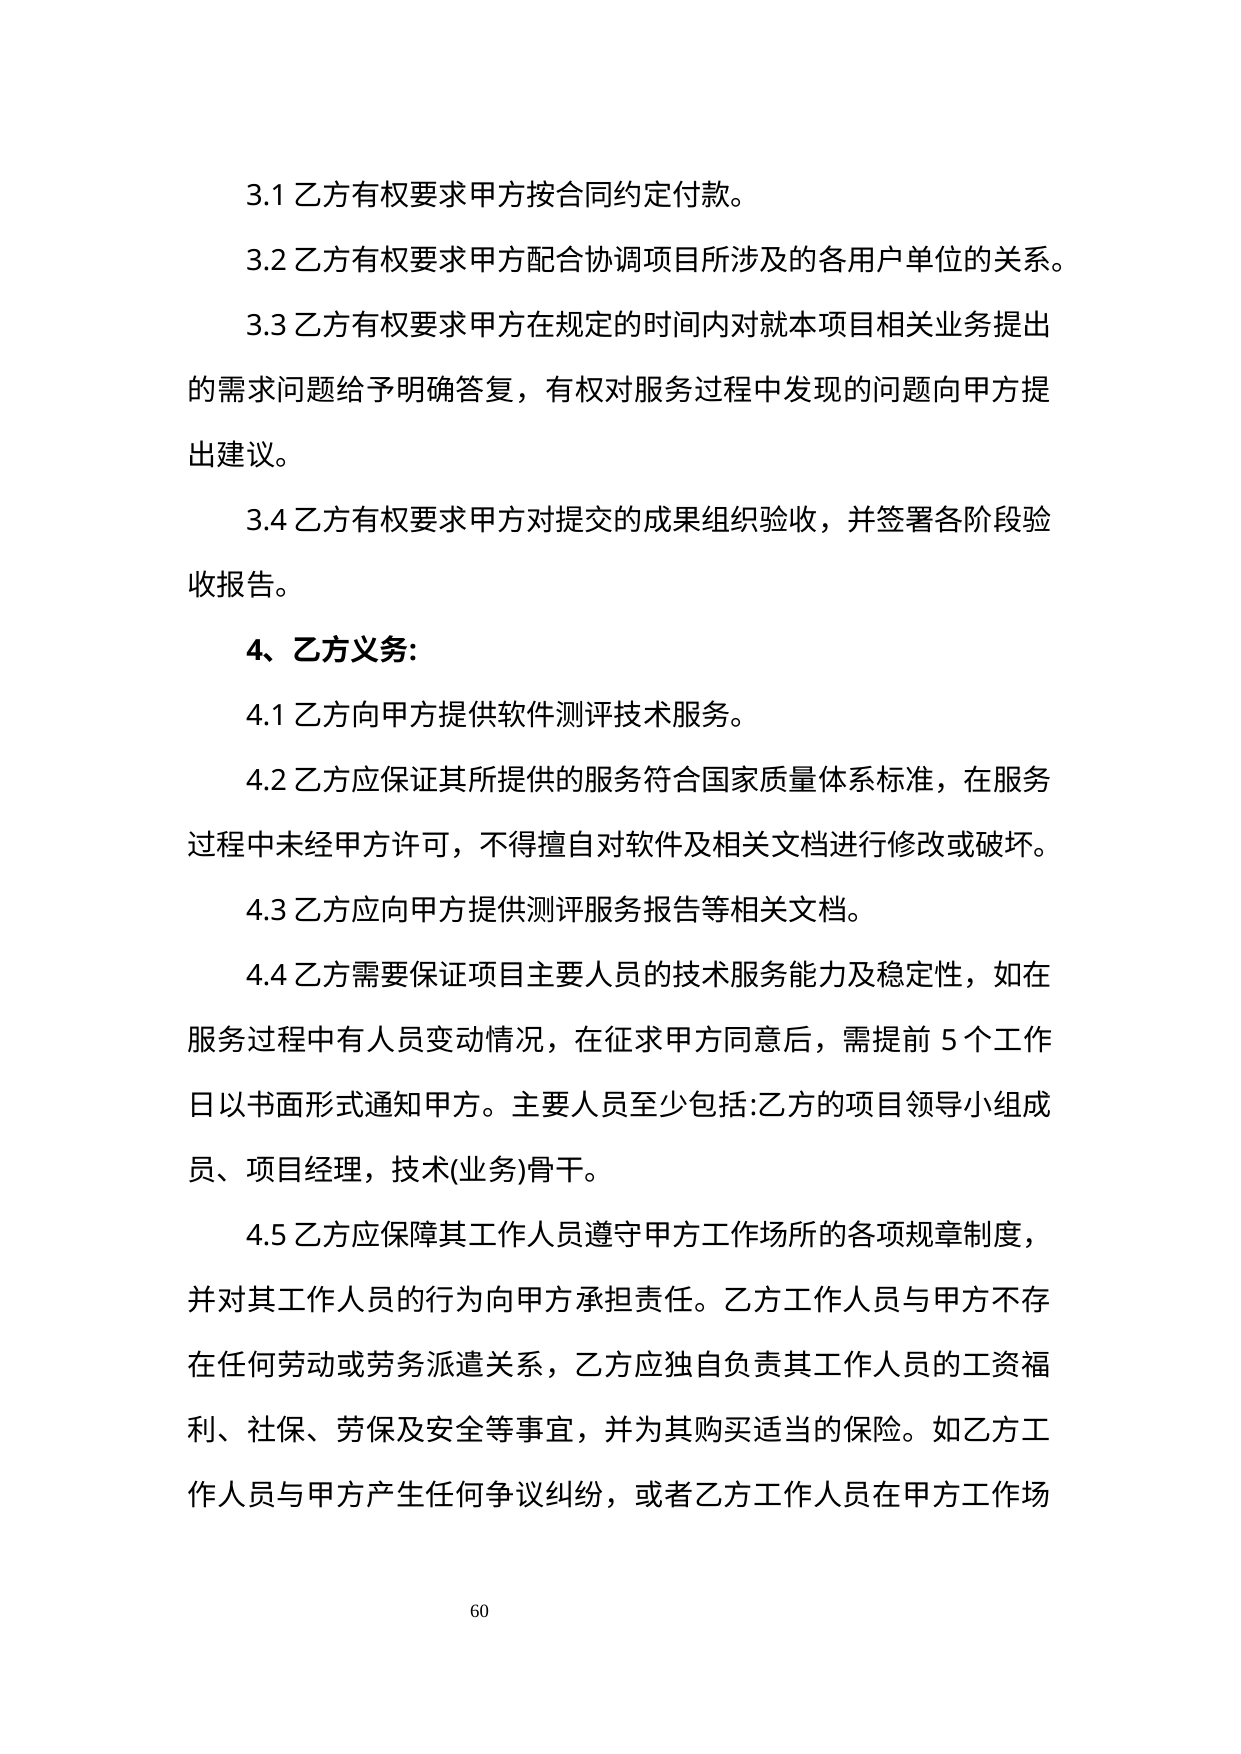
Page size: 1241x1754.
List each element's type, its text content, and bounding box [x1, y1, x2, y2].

text 4.1乙方向甲方提供软件测评技术服务。 [187, 680, 1053, 745]
text 3.4乙方有权要求甲方对提交的成果组织验收，并签署各阶段验收报告。 [187, 485, 1053, 615]
text 4.3乙方应向甲方提供测评服务报告等相关文档。 [187, 875, 1053, 940]
text 3.1乙方有权要求甲方按合同约定付款。 [187, 160, 1053, 225]
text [187, 1200, 1053, 1525]
text 4、乙方义务: [187, 615, 1053, 680]
text 4.4乙方需要保证项目主要人员的技术服务能力及稳定性，如在服务过程中有人员变动情况，在征求甲方同意后，需提前5个工作日以书面形式通知甲方。主要人员至少包括:乙方的项目领导小组成员、项目经理，技术(业务)骨干。 [187, 940, 1053, 1200]
text 3.3乙方有权要求甲方在规定的时间内对就本项目相关业务提出的需求问题给予明确答复，有权对服务过程中发现的问题向甲方提出建议。 [187, 290, 1053, 485]
text 4.2乙方应保证其所提供的服务符合国家质量体系标准，在服务过程中未经甲方许可，不得擅自对软件及相关文档进行修改或破坏。 [187, 745, 1053, 875]
text 3.2乙方有权要求甲方配合协调项目所涉及的各用户单位的关系。 [187, 225, 1053, 290]
